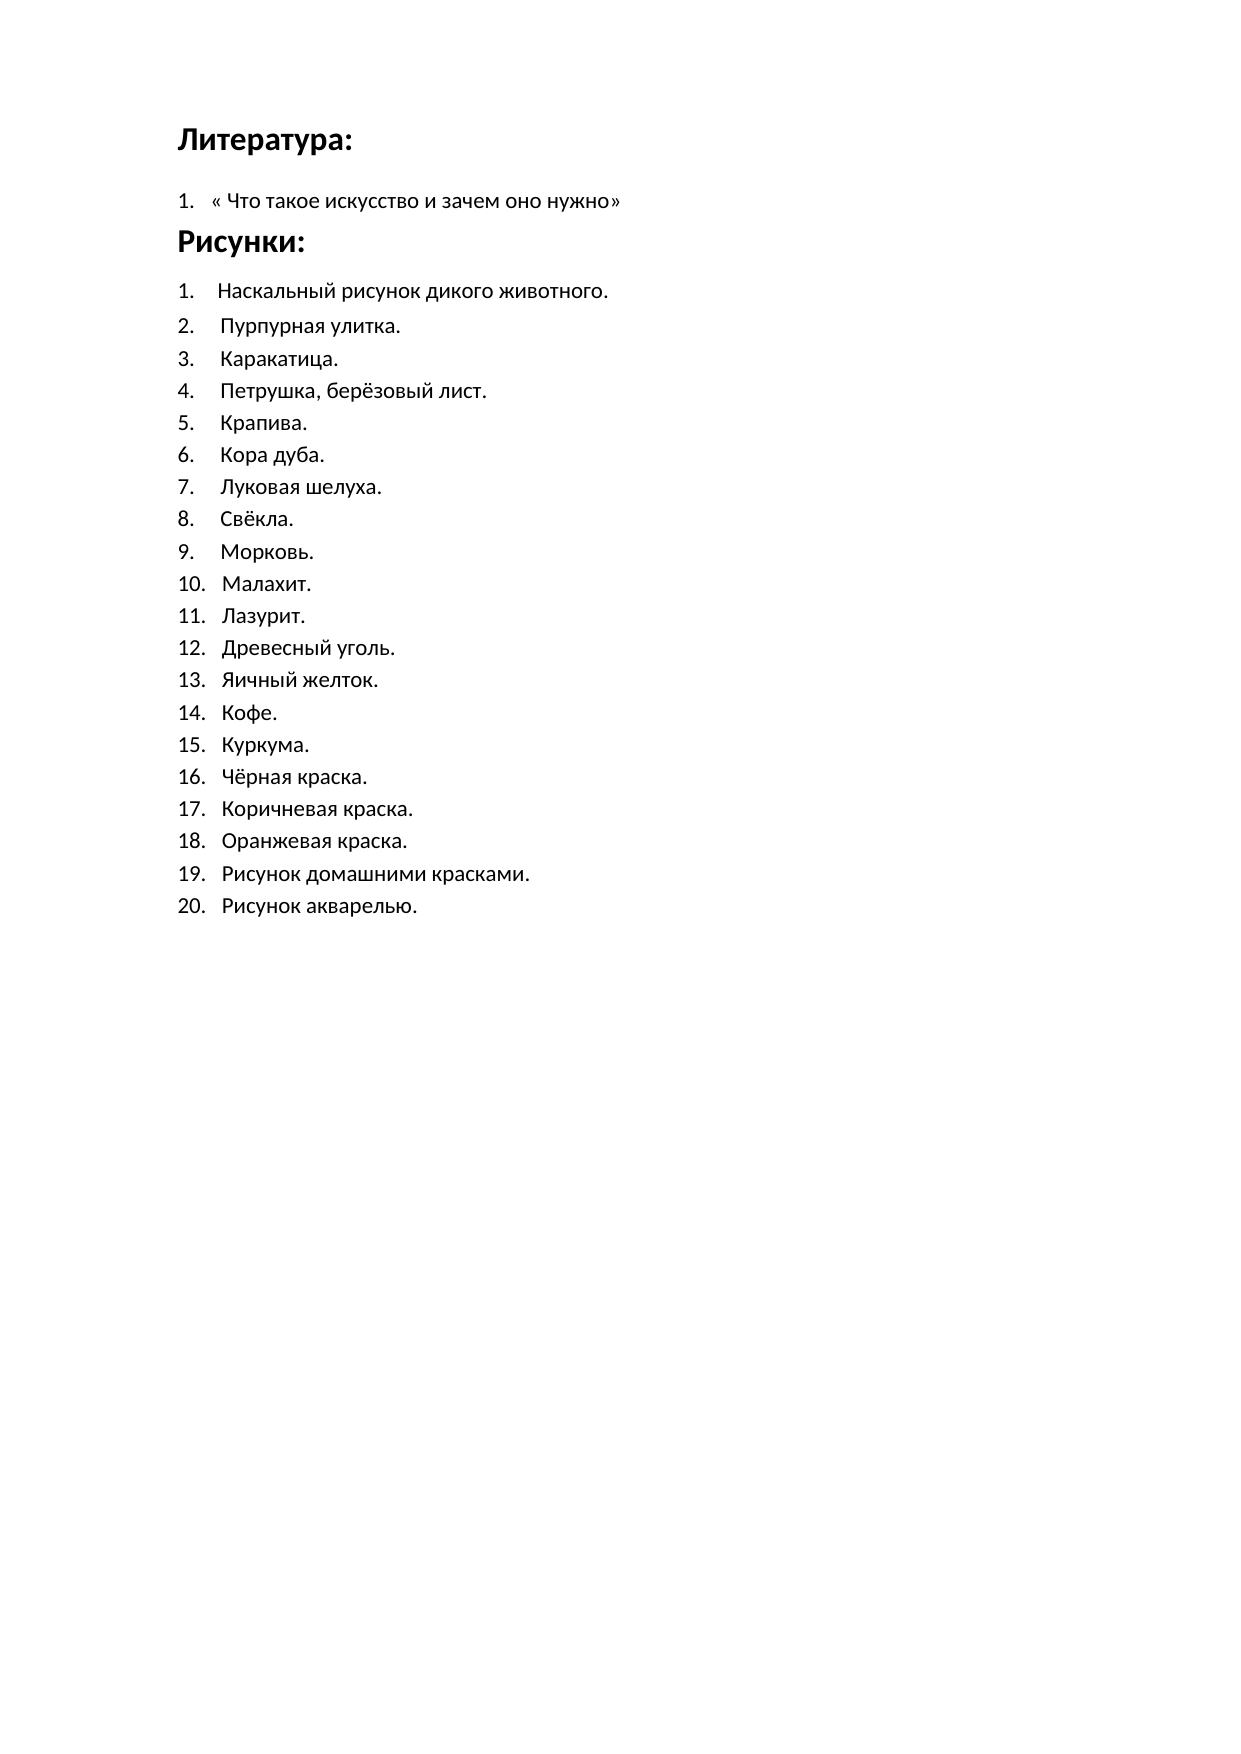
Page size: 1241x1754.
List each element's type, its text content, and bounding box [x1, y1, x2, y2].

text Литература: [177, 118, 1152, 159]
text 1. « Что такое искусство и зачем оно нужно» Рисунки: 1. Наскальный рисунок дикого животного. 2. Пурпурная улитка. 3. Каракатица. 4. Петрушка, берёзовый лист. 5. Крапива. 6. Кора дуба. 7. Луковая шелуха. 8. Свёкла. 9. Морковь. 10. Малахит. 11. Лазурит. 12. Древесный уголь. 13. Яичный желток. 14. Кофе. 15. Куркума. 16. Чёрная краска. 17. Коричневая краска. 18. Оранжевая краска. 19. Рисунок домашними красками. 20. Рисунок акварелью. [177, 186, 1152, 1159]
